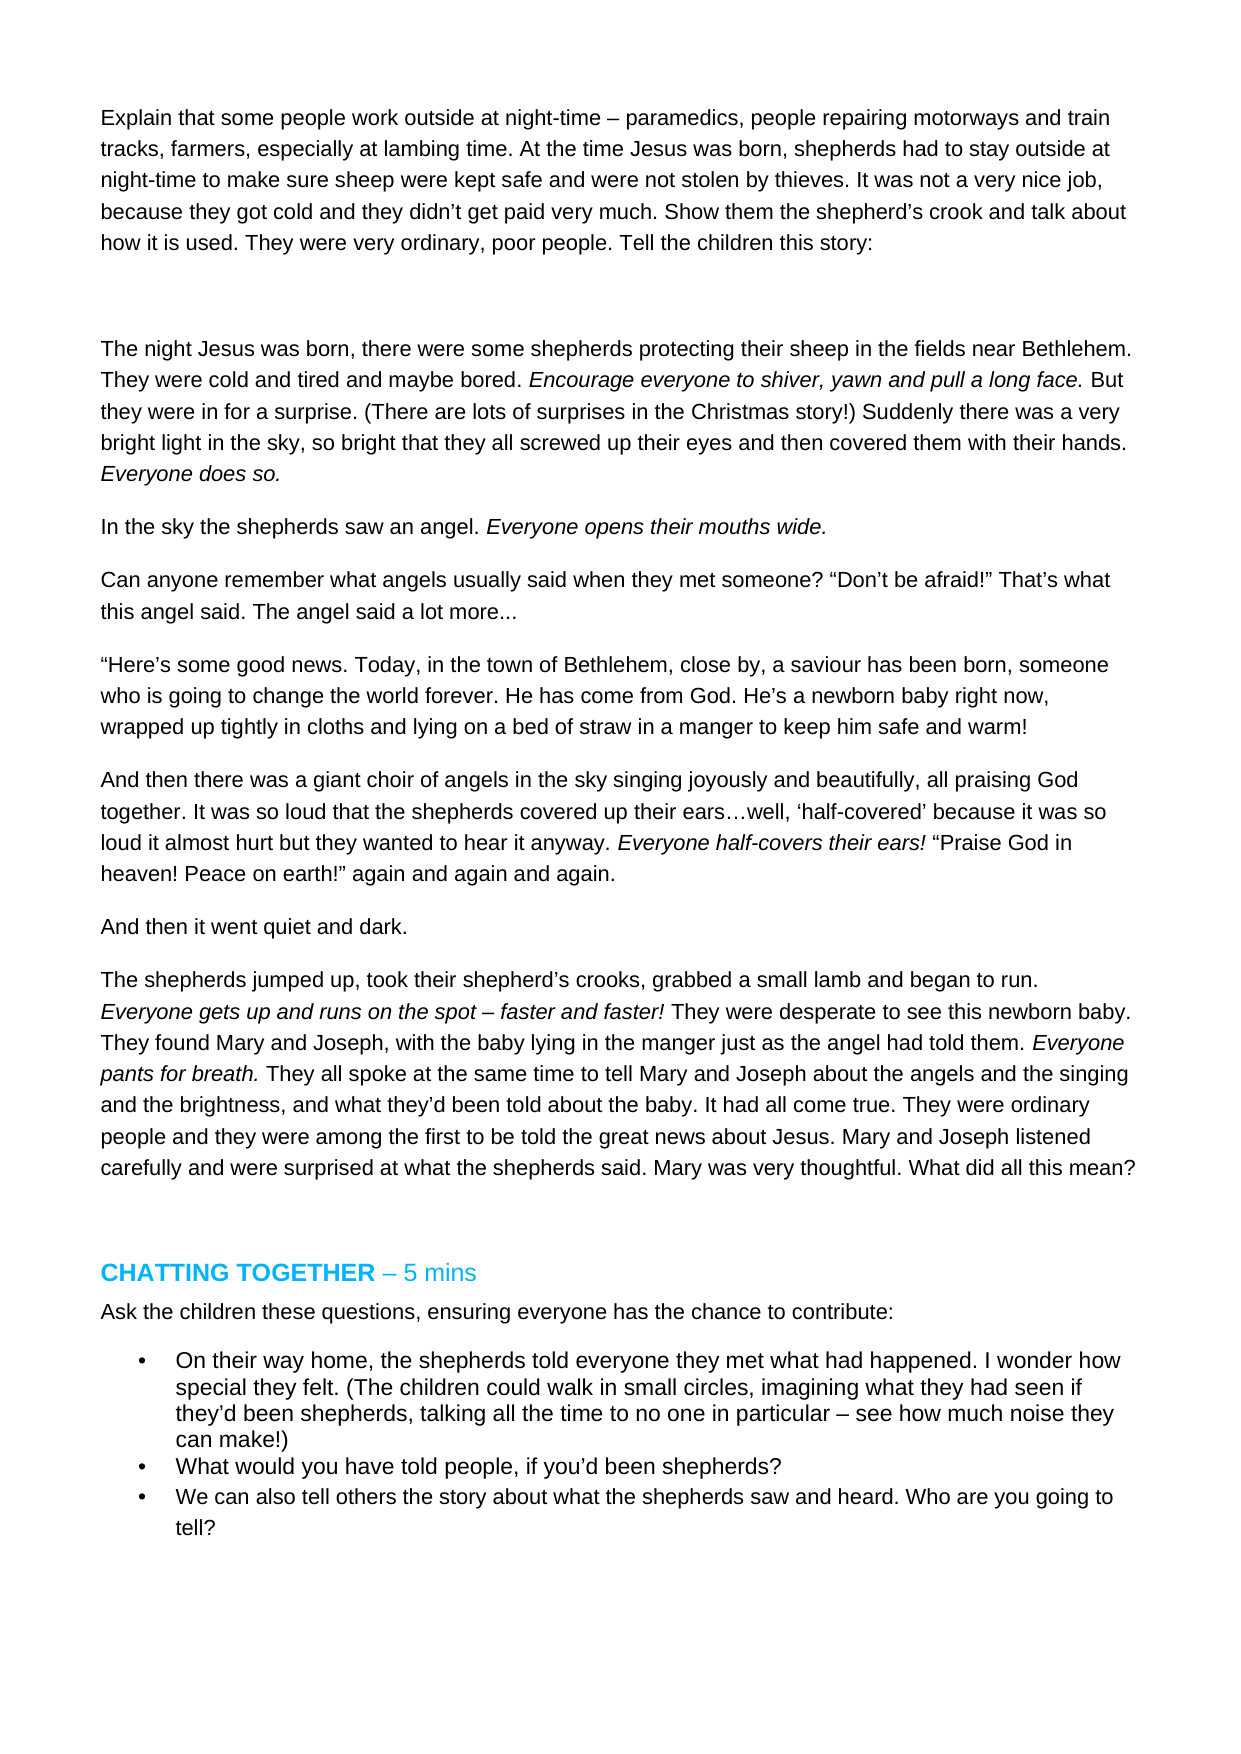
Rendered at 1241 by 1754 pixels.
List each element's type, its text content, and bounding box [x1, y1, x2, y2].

text Can anyone remember what angels usually said when they met someone? “Don’t be afraid!” That’s what this angel said. The angel said a lot more... [100, 563, 1140, 625]
list We can also tell others the story about what the shepherds saw and heard. Who are you going to tell? [138, 1479, 1140, 1542]
text The night Jesus was born, there were some shepherds protecting their sheep in the fields near Bethlehem. They were cold and tired and maybe bored. Encourage everyone to shiver, yawn and pull a long face. But they were in for a surprise. (There are lots of surprises in the Christmas story!) Suddenly there was a very bright light in the sky, so bright that they all screwed up their eyes and then covered them with their hands. Everyone does so. [100, 332, 1140, 488]
text In the sky the shepherds saw an angel. Everyone opens their mouths wide. [100, 510, 1140, 541]
text Ask the children these questions, ensuring everyone has the chance to contribute: [100, 1294, 1140, 1325]
text And then it went quiet and dark. [100, 910, 1140, 941]
list On their way home, the shepherds told everyone they met what had happened. I wonder how special they felt. (The children could walk in small circles, imagining what they had seen if they’d been shepherds, talking all the time to no one in particular – see how much noise they can make!) [138, 1347, 1140, 1453]
text Explain that some people work outside at night-time – paramedics, people repairing motorways and train tracks, farmers, especially at lambing time. At the time Jesus was born, shepherds had to stay outside at night-time to make sure sheep were kept safe and were not stolen by thieves. It was not a very nice job, because they got cold and they didn’t get paid very much. Show them the shepherd’s crook and talk about how it is used. They were very ordinary, poor people. Tell the children this story: [100, 100, 1140, 257]
subtitle CHATTING TOGETHER – 5 mins [100, 1257, 1140, 1288]
text The shepherds jumped up, took their shepherd’s crooks, grabbed a small lamb and began to run. Everyone gets up and runs on the spot – faster and faster! They were desperate to see this newborn baby. They found Mary and Joseph, with the baby lying in the manger just as the angel had told them. Everyone pants for breath. They all spoke at the same time to tell Mary and Joseph about the angels and the singing and the brightness, and what they’d been told about the baby. It had all come true. They were ordinary people and they were among the first to be told the great news about Jesus. Mary and Joseph listened carefully and were surprised at what the shepherds said. Mary was very thoughtful. What did all this mean? [100, 963, 1140, 1182]
text And then there was a giant choir of angels in the sky singing joyously and beautifully, all praising God together. It was so loud that the shepherds covered up their ears…well, ‘half-covered’ because it was so loud it almost hurt but they wanted to hear it anyway. Everyone half-covers their ears! “Praise God in heaven! Peace on earth!” again and again and again. [100, 763, 1140, 888]
list What would you have told people, if you’d been shepherds? [138, 1453, 1140, 1479]
text “Here’s some good news. Today, in the town of Bethlehem, close by, a saviour has been born, someone who is going to change the world forever. He has come from God. He’s a newborn baby right now, wrapped up tightly in cloths and lying on a bed of straw in a manger to keep him safe and warm! [100, 647, 1140, 741]
